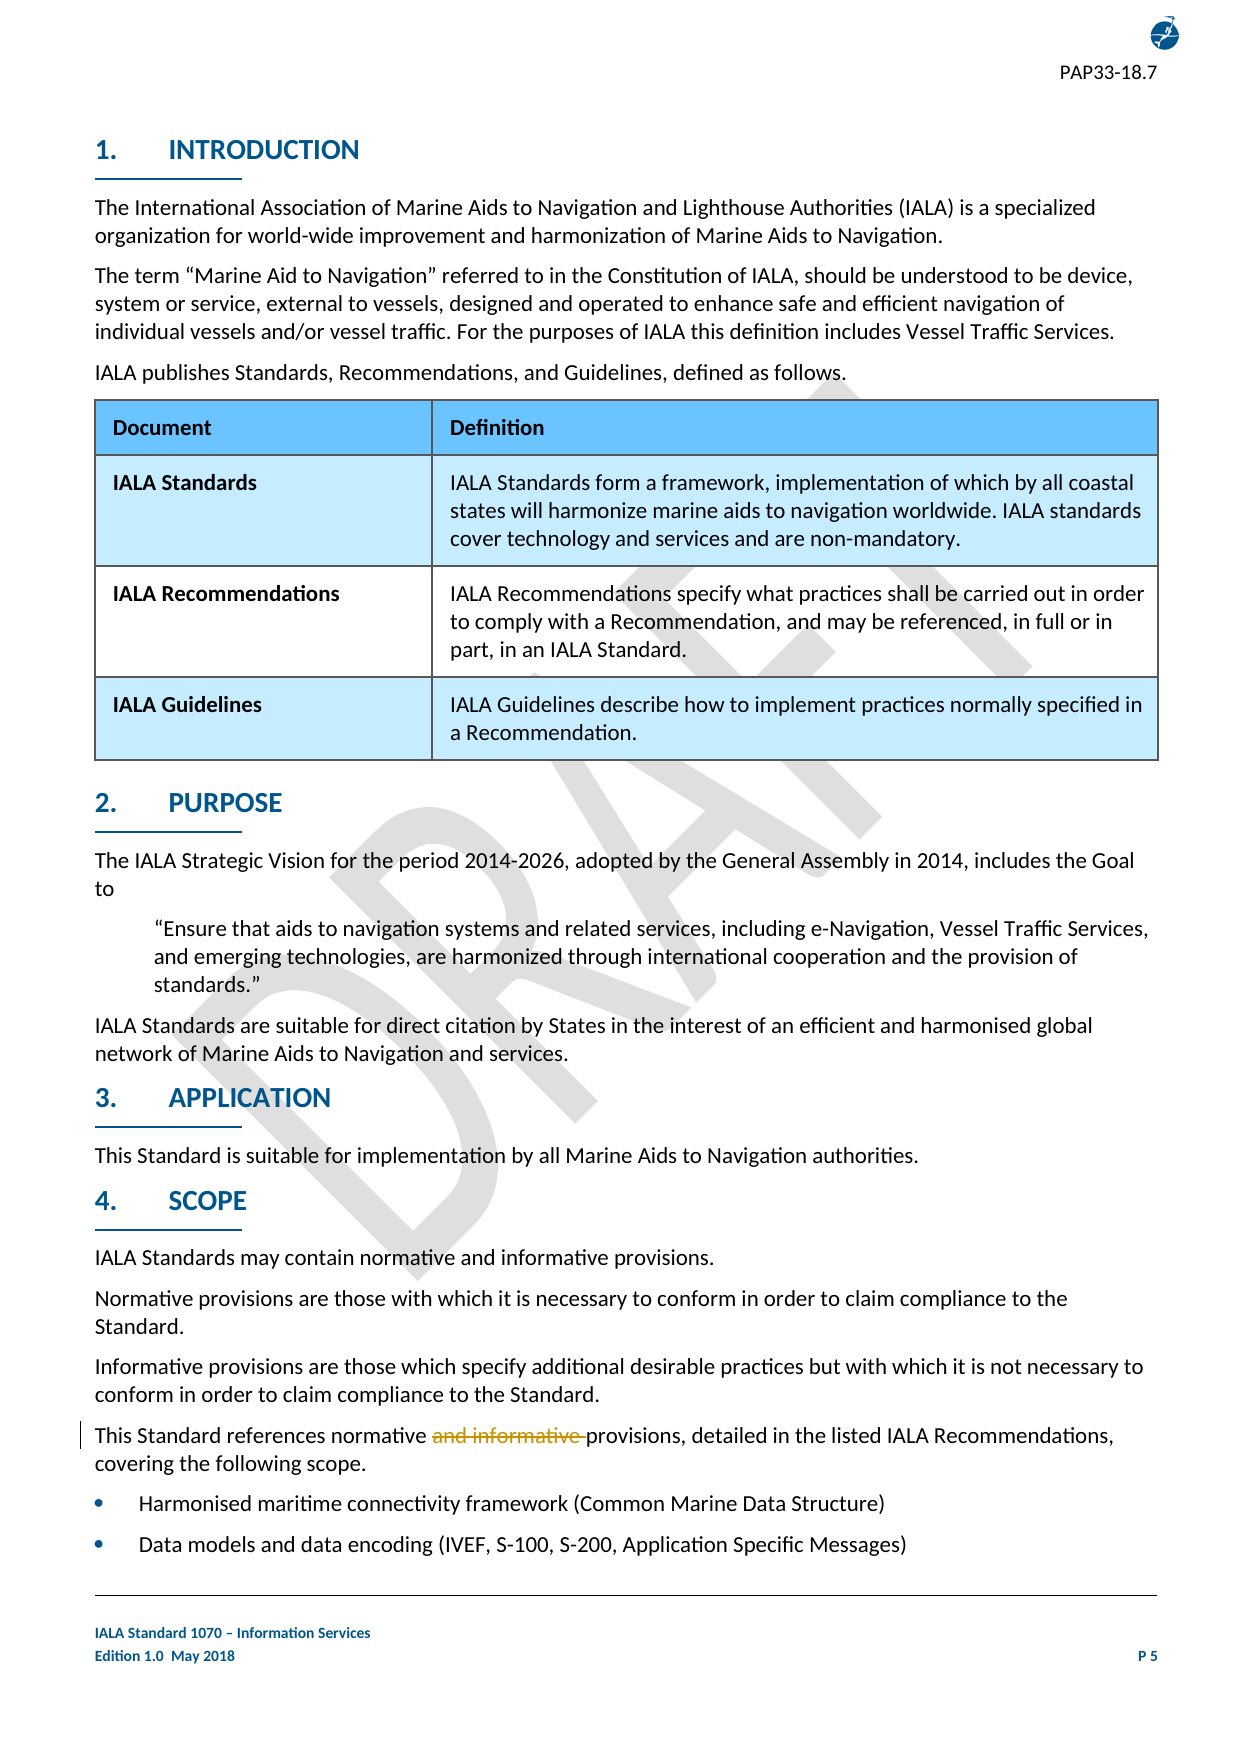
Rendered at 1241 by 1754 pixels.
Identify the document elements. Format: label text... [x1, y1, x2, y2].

text This Standard references normative provisions, detailed in the listed IALA Recommendations, covering the following scope. [94, 1421, 1157, 1477]
table_header Definition [433, 401, 1157, 454]
text Data models and data encoding (IVEF, S-100, S-200, Application Specific Messages) [94, 1530, 1157, 1558]
text Normative provisions are those with which it is necessary to conform in order to claim compliance to the Standard. [94, 1284, 1157, 1340]
text IALA Standards may contain normative and informative provisions. [94, 1243, 1157, 1271]
text Harmonised maritime connectivity framework (Common Marine Data Structure) [94, 1489, 1157, 1517]
table_cell IALA Recommendations [96, 567, 431, 676]
table_cell IALA Standards [96, 456, 431, 565]
picture [1119, 0, 1238, 85]
text “Ensure that aids to navigation systems and related services, including e-Navigation, Vessel Traffic Services, and emerging technologies, are harmonized through international cooperation and the provision of standards.” [153, 914, 1157, 998]
text The IALA Strategic Vision for the period 2014-2026, adopted by the General Assembly in 2014, includes the Goal to [94, 846, 1157, 902]
text Informative provisions are those which specify additional desirable practices but with which it is not necessary to conform in order to claim compliance to the Standard. [94, 1352, 1157, 1408]
text The International Association of Marine Aids to Navigation and Lighthouse Authorities (IALA) is a specialized organization for world-wide improvement and harmonization of Marine Aids to Navigation. [94, 193, 1157, 249]
table_cell IALA Recommendations specify what practices shall be carried out in order to comply with a Recommendation, and may be referenced, in full or in part, in an IALA Standard. [433, 567, 1157, 676]
subtitle PURPOSE [94, 784, 1157, 820]
subtitle SCOPE [94, 1182, 1157, 1217]
subtitle APPLICATION [94, 1079, 1157, 1115]
table_cell IALA Standards form a framework, implementation of which by all coastal states will harmonize marine aids to navigation worldwide. IALA standards cover technology and services and are non-mandatory. [433, 456, 1157, 565]
text IALA publishes Standards, Recommendations, and Guidelines, defined as follows. [94, 358, 1157, 386]
subtitle INTRODUCTION [94, 131, 1157, 167]
text The term “Marine Aid to Navigation” referred to in the Constitution of IALA, should be understood to be device, system or service, external to vessels, designed and operated to enhance safe and efficient navigation of individual vessels and/or vessel traffic. For the purposes of IALA this definition includes Vessel Traffic Services. [94, 261, 1157, 346]
table_cell IALA Guidelines [96, 678, 431, 759]
table_cell IALA Guidelines describe how to implement practices normally specified in a Recommendation. [433, 678, 1157, 759]
text This Standard is suitable for implementation by all Marine Aids to Navigation authorities. [94, 1141, 1157, 1169]
text IALA Standards are suitable for direct citation by States in the interest of an efficient and harmonised global network of Marine Aids to Navigation and services. [94, 1011, 1157, 1067]
table_header Document [96, 401, 431, 454]
